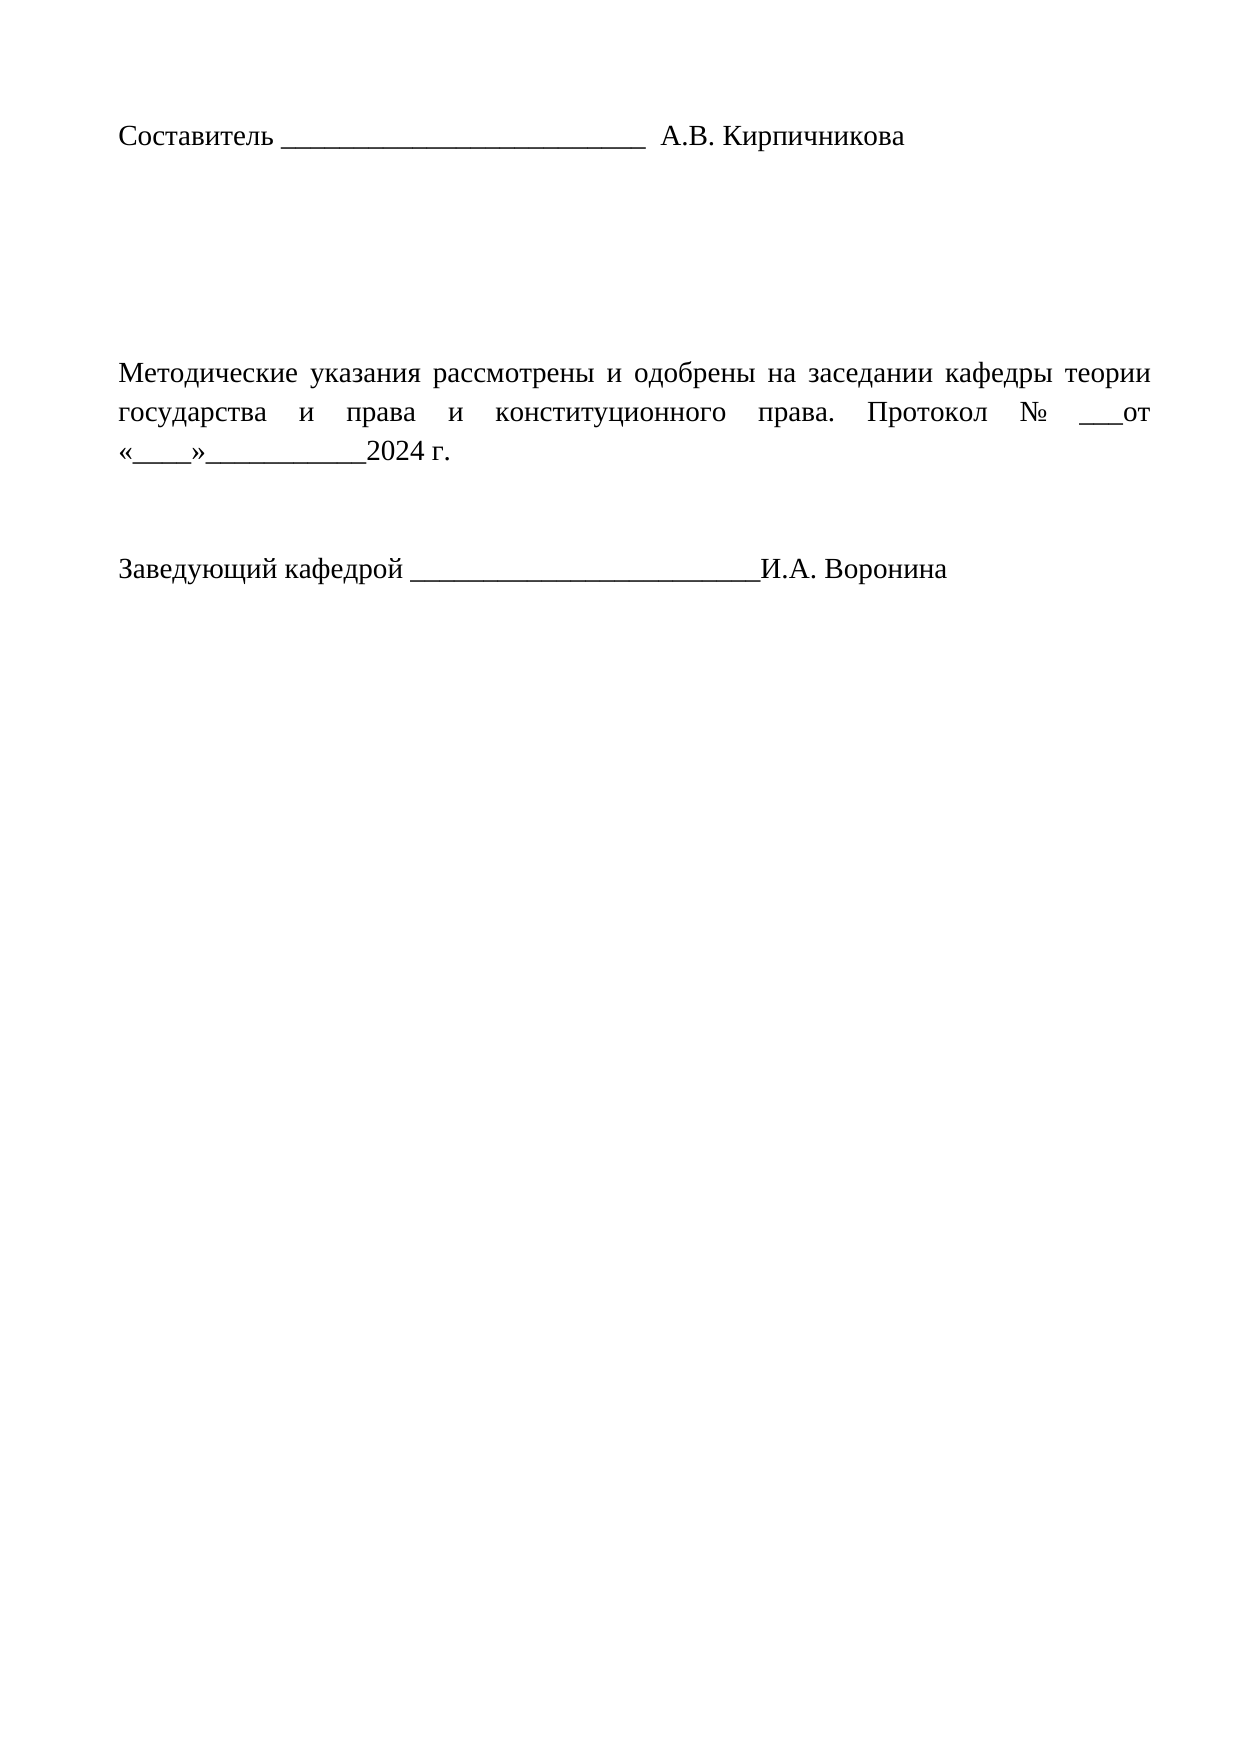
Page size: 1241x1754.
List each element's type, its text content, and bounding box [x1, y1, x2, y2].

text Методические указания рассмотрены и одобрены на заседании кафедры теории государства и права и конституционного права. Протокол № ___от «____»___________2024 г. [118, 356, 1152, 466]
text Заведующий кафедрой ________________________И.А. Воронина [118, 551, 1152, 585]
text Составитель _________________________ А.В. Кирпичникова [118, 118, 1152, 152]
